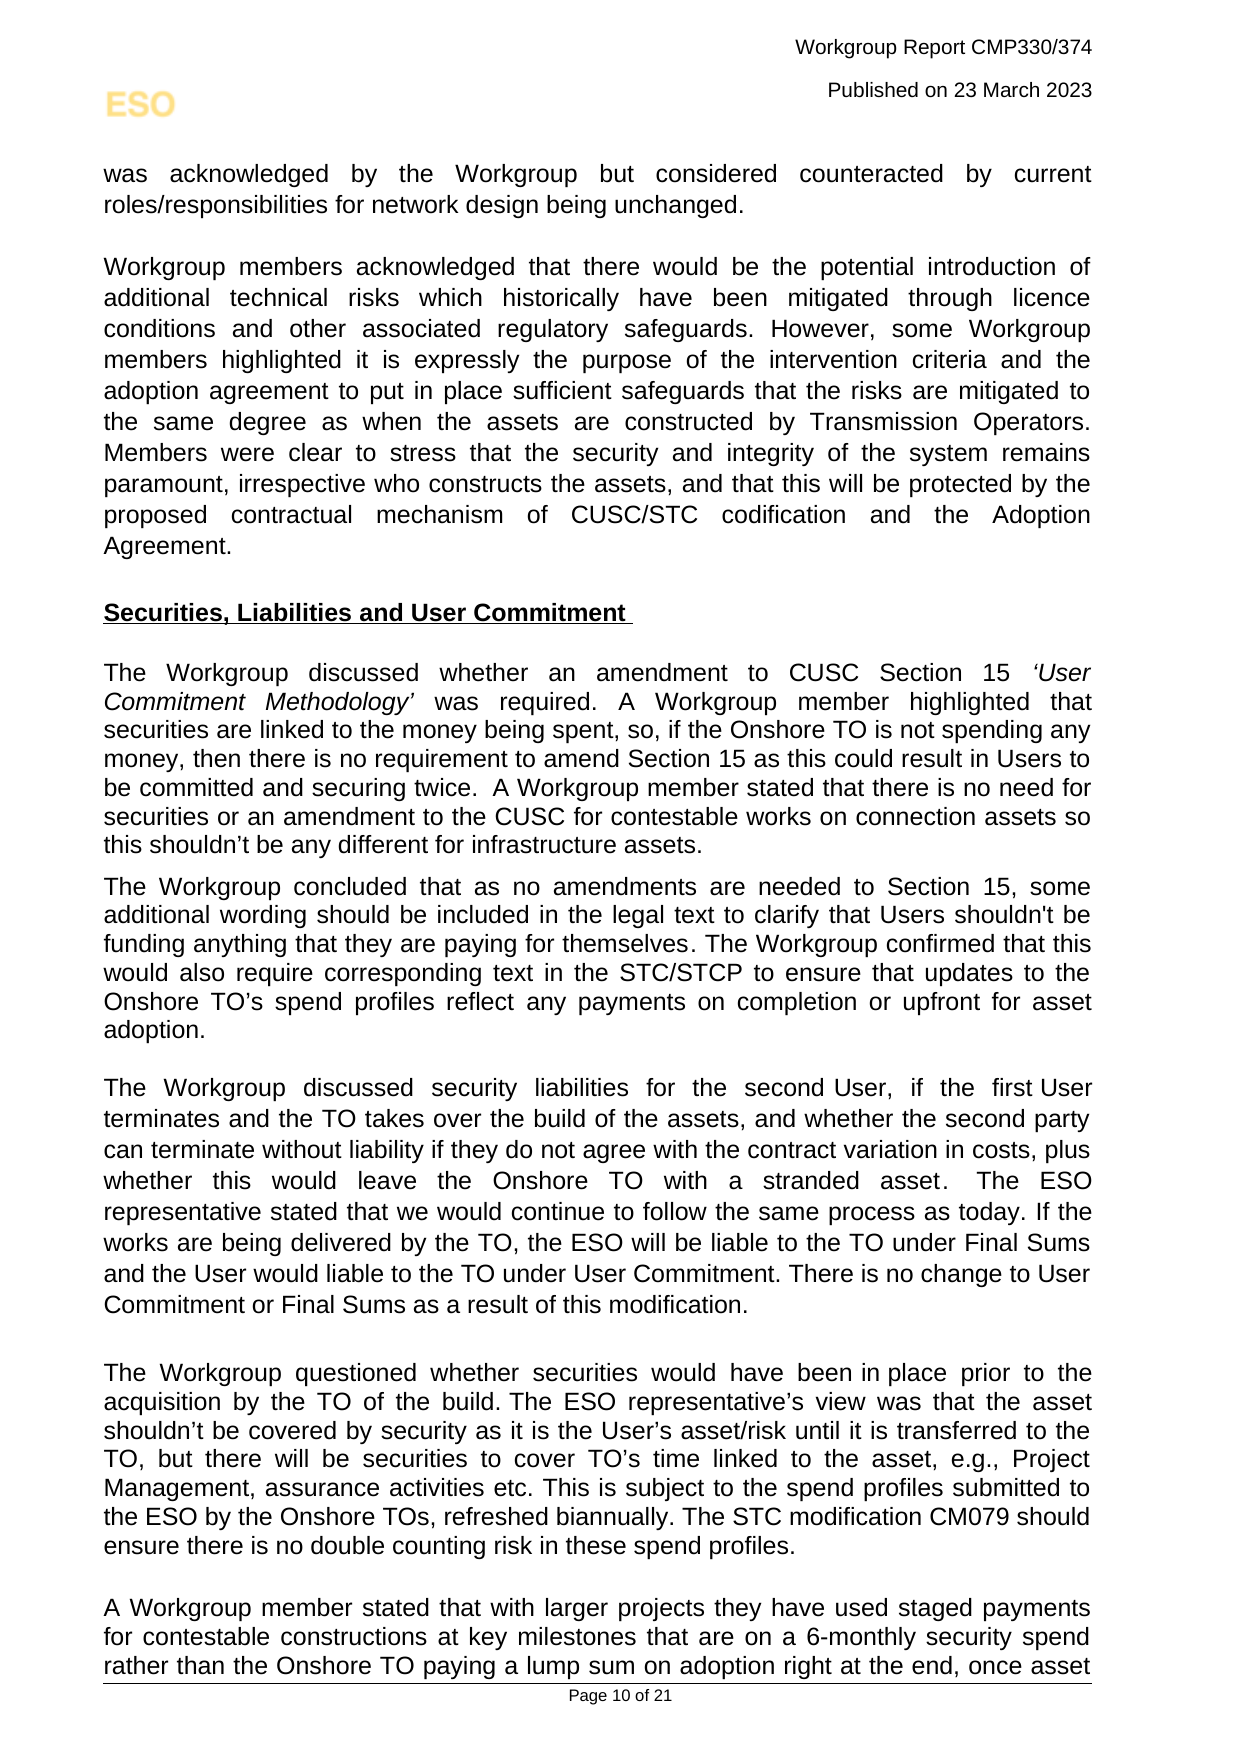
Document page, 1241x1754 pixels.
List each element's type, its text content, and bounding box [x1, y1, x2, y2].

text The Workgroup discussed whether an amendment to CUSC Section 15 ‘User Commitment Methodology’ was required. A Workgroup member highlighted that securities are linked to the money being spent, so, if the Onshore TO is not spending any money, then there is no requirement to amend Section 15 as this could result in Users to be committed and securing twice. A Workgroup member stated that there is no need for securities or an amendment to the CUSC for contestable works on connection assets so this shouldn’t be any different for infrastructure assets. [103, 658, 1092, 859]
text The Workgroup discussed security liabilities for the second User, if the first User terminates and the TO takes over the build of the assets, and whether the second party can terminate without liability if they do not agree with the contract variation in costs, plus whether this would leave the Onshore TO with a stranded asset. The ESO representative stated that we would continue to follow the same process as today. If the works are being delivered by the TO, the ESO will be liable to the TO under Final Sums and the User would liable to the TO under User Commitment. There is no change to User Commitment or Final Sums as a result of this modification. [103, 1073, 1092, 1197]
text The Workgroup questioned whether securities would have been in place prior to the acquisition by the TO of the build. The ESO representative’s view was that the asset shouldn’t be covered by security as it is the User’s asset/risk until it is transferred to the TO, but there will be securities to cover TO’s time linked to the asset, e.g., Project Management, assurance activities etc. This is subject to the spend profiles submitted to the ESO by the Onshore TOs, refreshed biannually. The STC modification CM079 should ensure there is no double counting risk in these spend profiles. [103, 1358, 1092, 1559]
picture [103, 79, 181, 125]
text Workgroup members acknowledged that there would be the potential introduction of additional technical risks which historically have been mitigated through licence conditions and other associated regulatory safeguards. However, some Workgroup members highlighted it is expressly the purpose of the intervention criteria and the adoption agreement to put in place sufficient safeguards that the risks are mitigated to the same degree as when the assets are constructed by Transmission Operators. Members were clear to stress that the security and integrity of the system remains paramount, irrespective who constructs the assets, and that this will be protected by the proposed contractual mechanism of CUSC/STC codification and the Adoption Agreement. [103, 252, 1092, 560]
text Securities, Liabilities and User Commitment [103, 598, 1092, 627]
text The Workgroup concluded that as no amendments are needed to Section 15, some additional wording should be included in the legal text to clarify that Users shouldn't be funding anything that they are paying for themselves. The Workgroup confirmed that this would also require corresponding text in the STC/STCP to ensure that updates to the Onshore TO’s spend profiles reflect any payments on completion or upfront for asset adoption. [103, 872, 1092, 1044]
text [103, 1593, 1092, 1680]
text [103, 158, 1092, 218]
